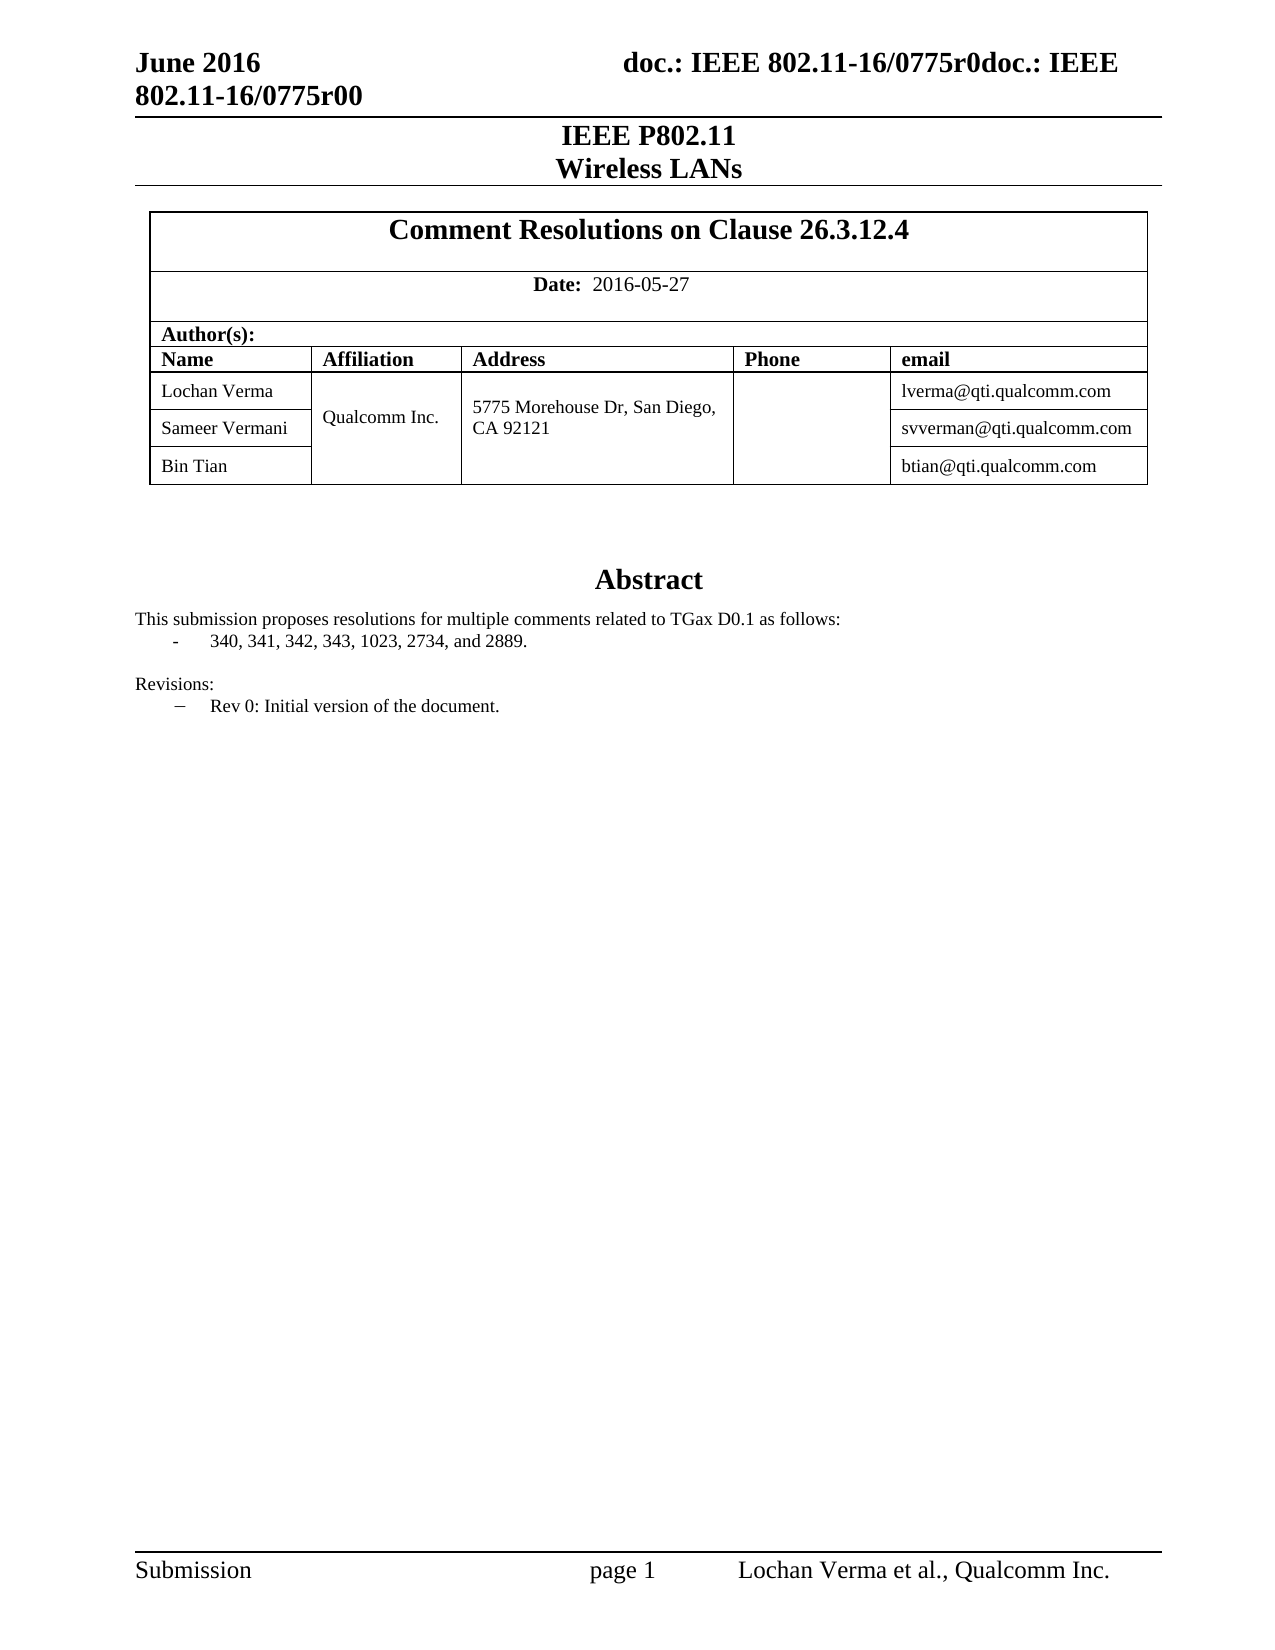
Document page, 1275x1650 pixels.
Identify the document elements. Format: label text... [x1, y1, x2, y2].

table_header Comment Resolutions on Clause 26.3.12.4 [151, 213, 1147, 271]
table_cell Sameer Vermani [151, 410, 311, 446]
table_cell Name [151, 347, 311, 371]
text IEEE P802.11 Wireless LANs [135, 118, 1162, 185]
table_cell 5775 Morehouse Dr, San Diego, CA 92121 [462, 373, 733, 483]
table_cell Affiliation [312, 347, 461, 371]
list 340, 341, 342, 343, 1023, 2734, and 2889. [172, 630, 1162, 651]
table_cell Phone [734, 347, 890, 371]
table_cell Bin Tian [151, 447, 311, 483]
table_cell Qualcomm Inc. [312, 373, 461, 483]
table_cell lverma@qti.qualcomm.com [891, 373, 1147, 409]
text Revisions: [135, 673, 1162, 694]
table_cell [734, 373, 890, 483]
table_cell email [891, 347, 1147, 371]
table_cell Lochan Verma [151, 373, 311, 409]
table_cell Date: 2016-05-27 [151, 272, 1147, 321]
table_cell Address [462, 347, 733, 371]
text Abstract [135, 562, 1162, 596]
table_cell Author(s): [151, 322, 1147, 346]
table_cell svverman@qti.qualcomm.com [891, 410, 1147, 446]
table_cell btian@qti.qualcomm.com [891, 447, 1147, 483]
list Rev 0: Initial version of the document. [172, 694, 1162, 716]
text This submission proposes resolutions for multiple comments related to TGax D0.1 as follows: [135, 608, 1162, 630]
